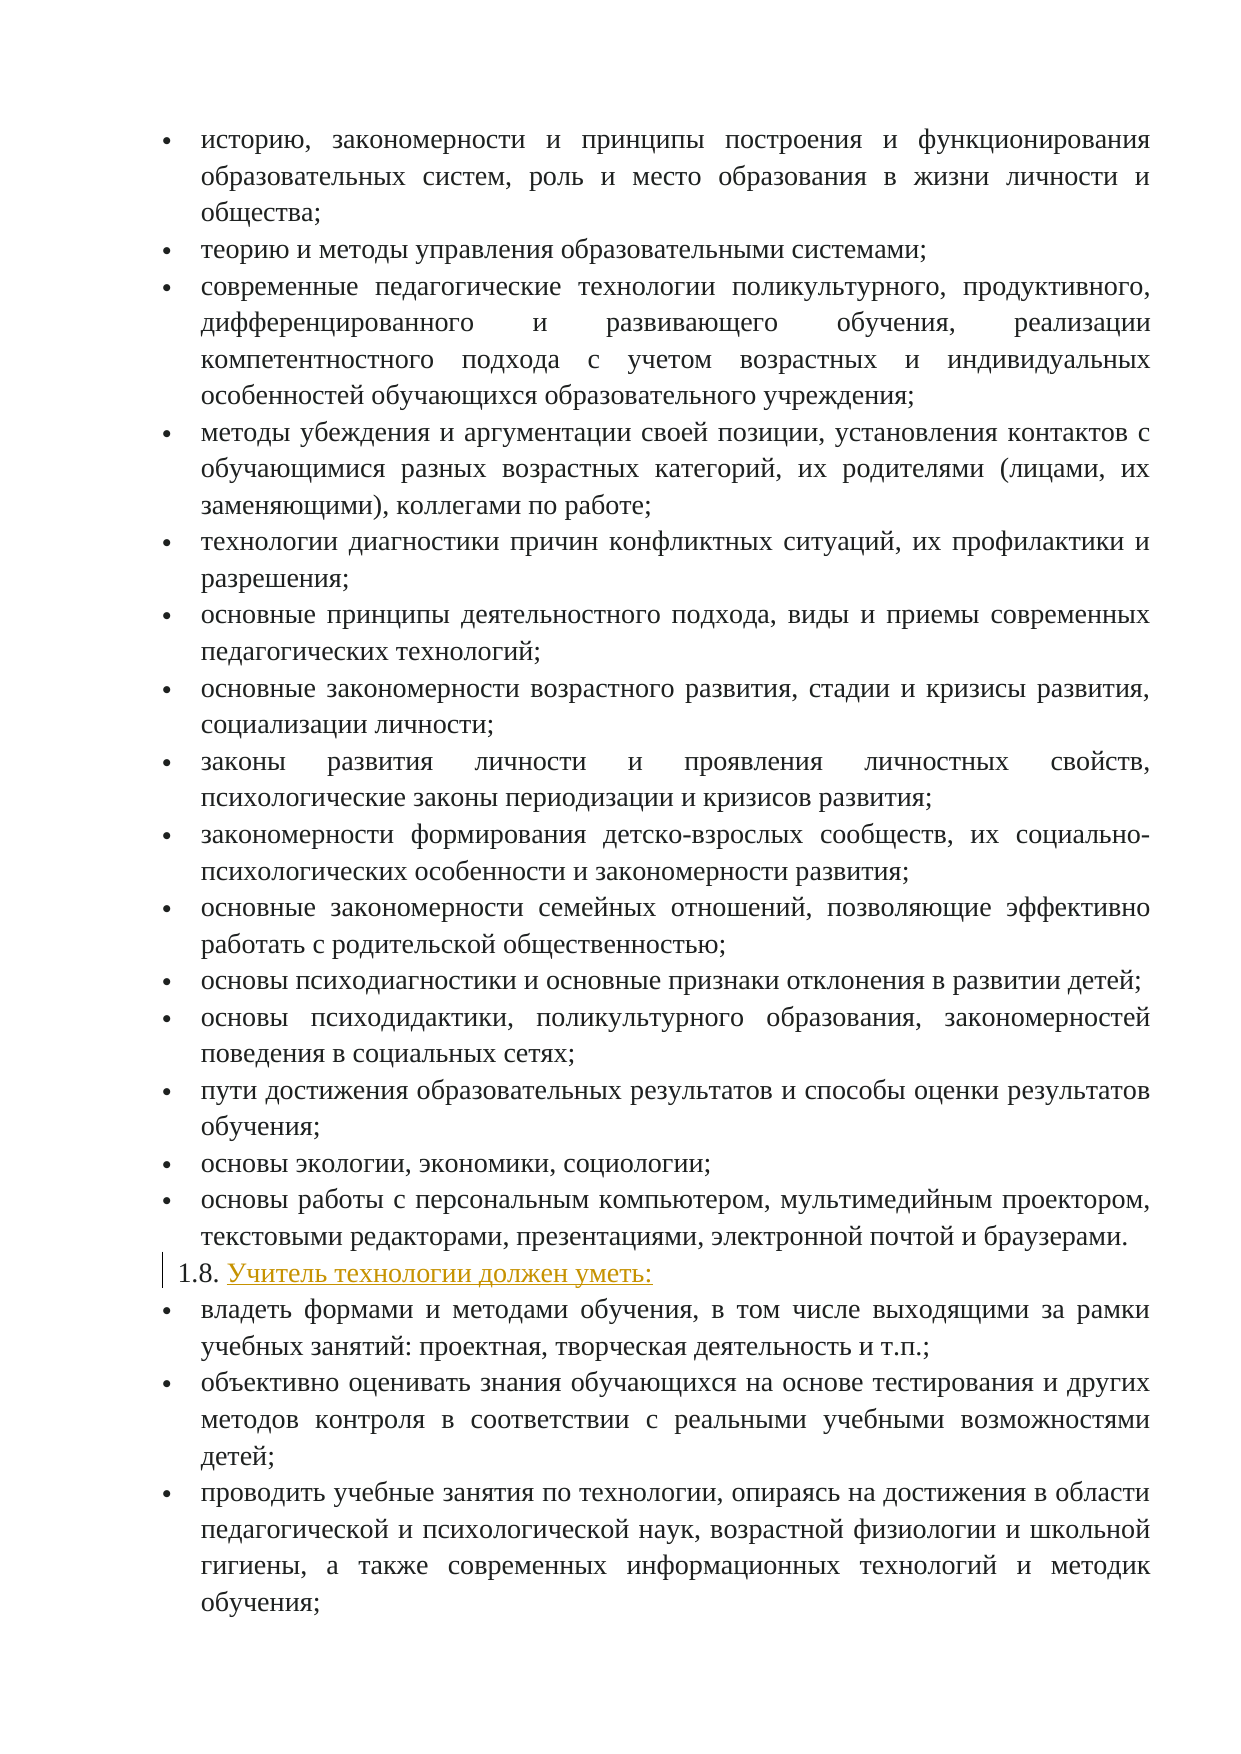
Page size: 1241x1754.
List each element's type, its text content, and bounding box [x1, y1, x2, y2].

list методы убеждения и аргументации своей позиции, установления контактов с обучающимися разных возрастных категорий, их родителями (лицами, их заменяющими), коллегами по работе; [163, 411, 1152, 520]
list современные педагогические технологии поликультурного, продуктивного, дифференцированного и развивающего обучения, реализации компетентностного подхода с учетом возрастных и индивидуальных особенностей обучающихся образовательного учреждения; [163, 264, 1152, 411]
list владеть формами и методами обучения, в том числе выходящими за рамки учебных занятий: проектная, творческая деятельность и т.п.; [163, 1288, 1152, 1361]
list основные закономерности семейных отношений, позволяющие эффективно работать с родительской общественностью; [163, 886, 1152, 959]
list историю, закономерности и принципы построения и функционирования образовательных систем, роль и место образования в жизни личности и общества; [163, 118, 1152, 228]
list теорию и методы управления образовательными системами; [163, 228, 1152, 264]
text 1.8. [177, 1252, 1152, 1288]
list основы экологии, экономики, социологии; [163, 1142, 1152, 1178]
list основы психодидактики, поликультурного образования, закономерностей поведения в социальных сетях; [163, 996, 1152, 1069]
list закономерности формирования детско-взрослых сообществ, их социально-психологических особенности и закономерности развития; [163, 813, 1152, 886]
list основные закономерности возрастного развития, стадии и кризисы развития, социализации личности; [163, 667, 1152, 740]
list основы работы с персональным компьютером, мультимедийным проектором, текстовыми редакторами, презентациями, электронной почтой и браузерами. [163, 1178, 1152, 1252]
list основы психодиагностики и основные признаки отклонения в развитии детей; [163, 959, 1152, 996]
list пути достижения образовательных результатов и способы оценки результатов обучения; [163, 1069, 1152, 1142]
list законы развития личности и проявления личностных свойств, психологические законы периодизации и кризисов развития; [163, 740, 1152, 813]
list проводить учебные занятия по технологии, опираясь на достижения в области педагогической и психологической наук, возрастной физиологии и школьной гигиены, а также современных информационных технологий и методик обучения; [163, 1471, 1152, 1617]
list основные принципы деятельностного подхода, виды и приемы современных педагогических технологий; [163, 593, 1152, 667]
list объективно оценивать знания обучающихся на основе тестирования и других методов контроля в соответствии с реальными учебными возможностями детей; [163, 1361, 1152, 1471]
list технологии диагностики причин конфликтных ситуаций, их профилактики и разрешения; [163, 520, 1152, 593]
